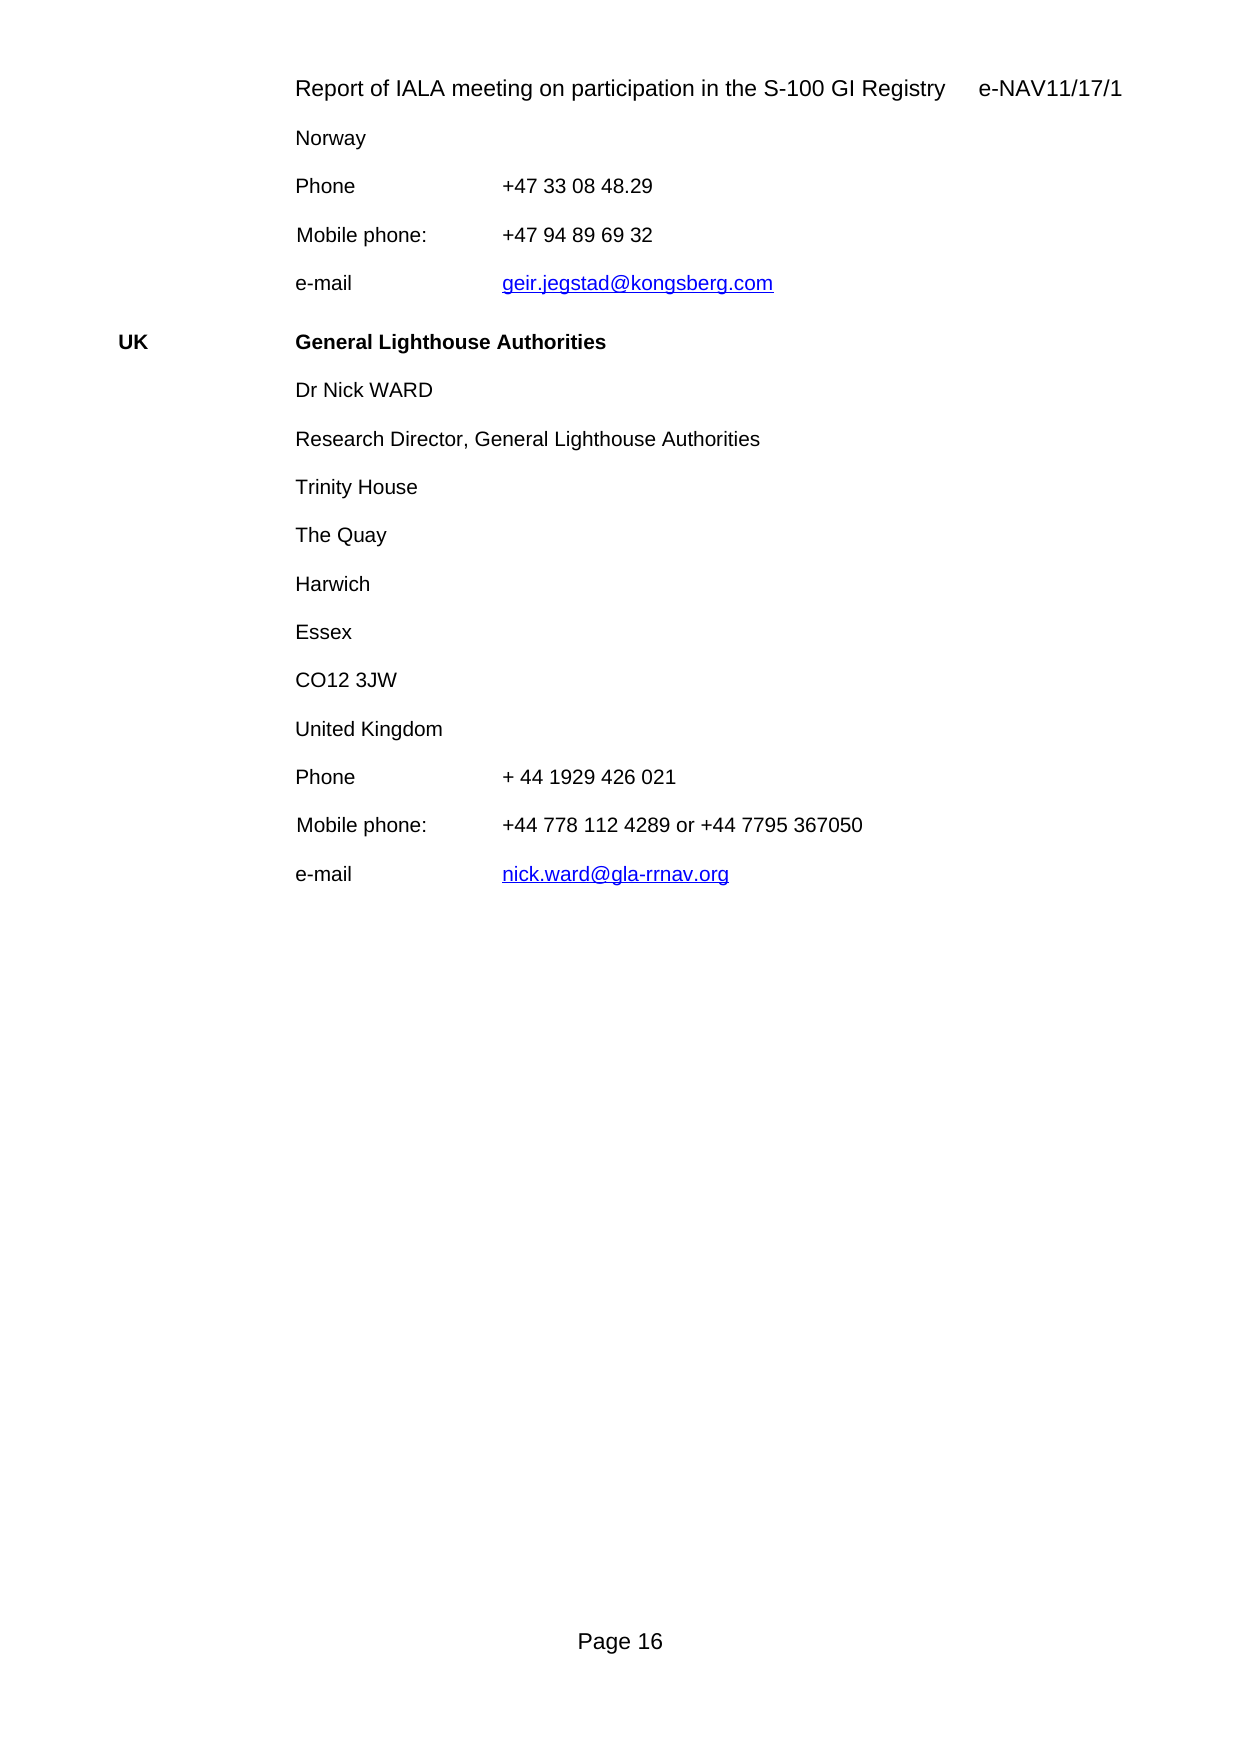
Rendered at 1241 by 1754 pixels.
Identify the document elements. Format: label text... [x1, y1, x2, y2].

text Mobile phone: +47 94 89 69 32 [118, 223, 1122, 247]
text Trinity House [118, 475, 1122, 499]
text Phone + 44 1929 426 021 [118, 765, 1122, 789]
text Mobile phone: +44 778 112 4289 or +44 7795 367050 [118, 813, 1122, 837]
text The Quay [118, 523, 1122, 547]
text Dr Nick WARD [118, 378, 1122, 402]
text Essex [118, 620, 1122, 644]
text United Kingdom [118, 716, 1122, 740]
text Phone +47 33 08 48.29 [118, 174, 1122, 198]
text e-mail geir.jegstad@kongsberg.com [118, 271, 1122, 295]
text Harwich [118, 571, 1122, 595]
text Norway [118, 126, 1122, 150]
text UK General Lighthouse Authorities [118, 330, 1122, 354]
text e-mail nick.ward@gla-rrnav.org [118, 861, 1122, 885]
text Research Director, General Lighthouse Authorities [118, 426, 1122, 450]
text CO12 3JW [118, 668, 1122, 692]
